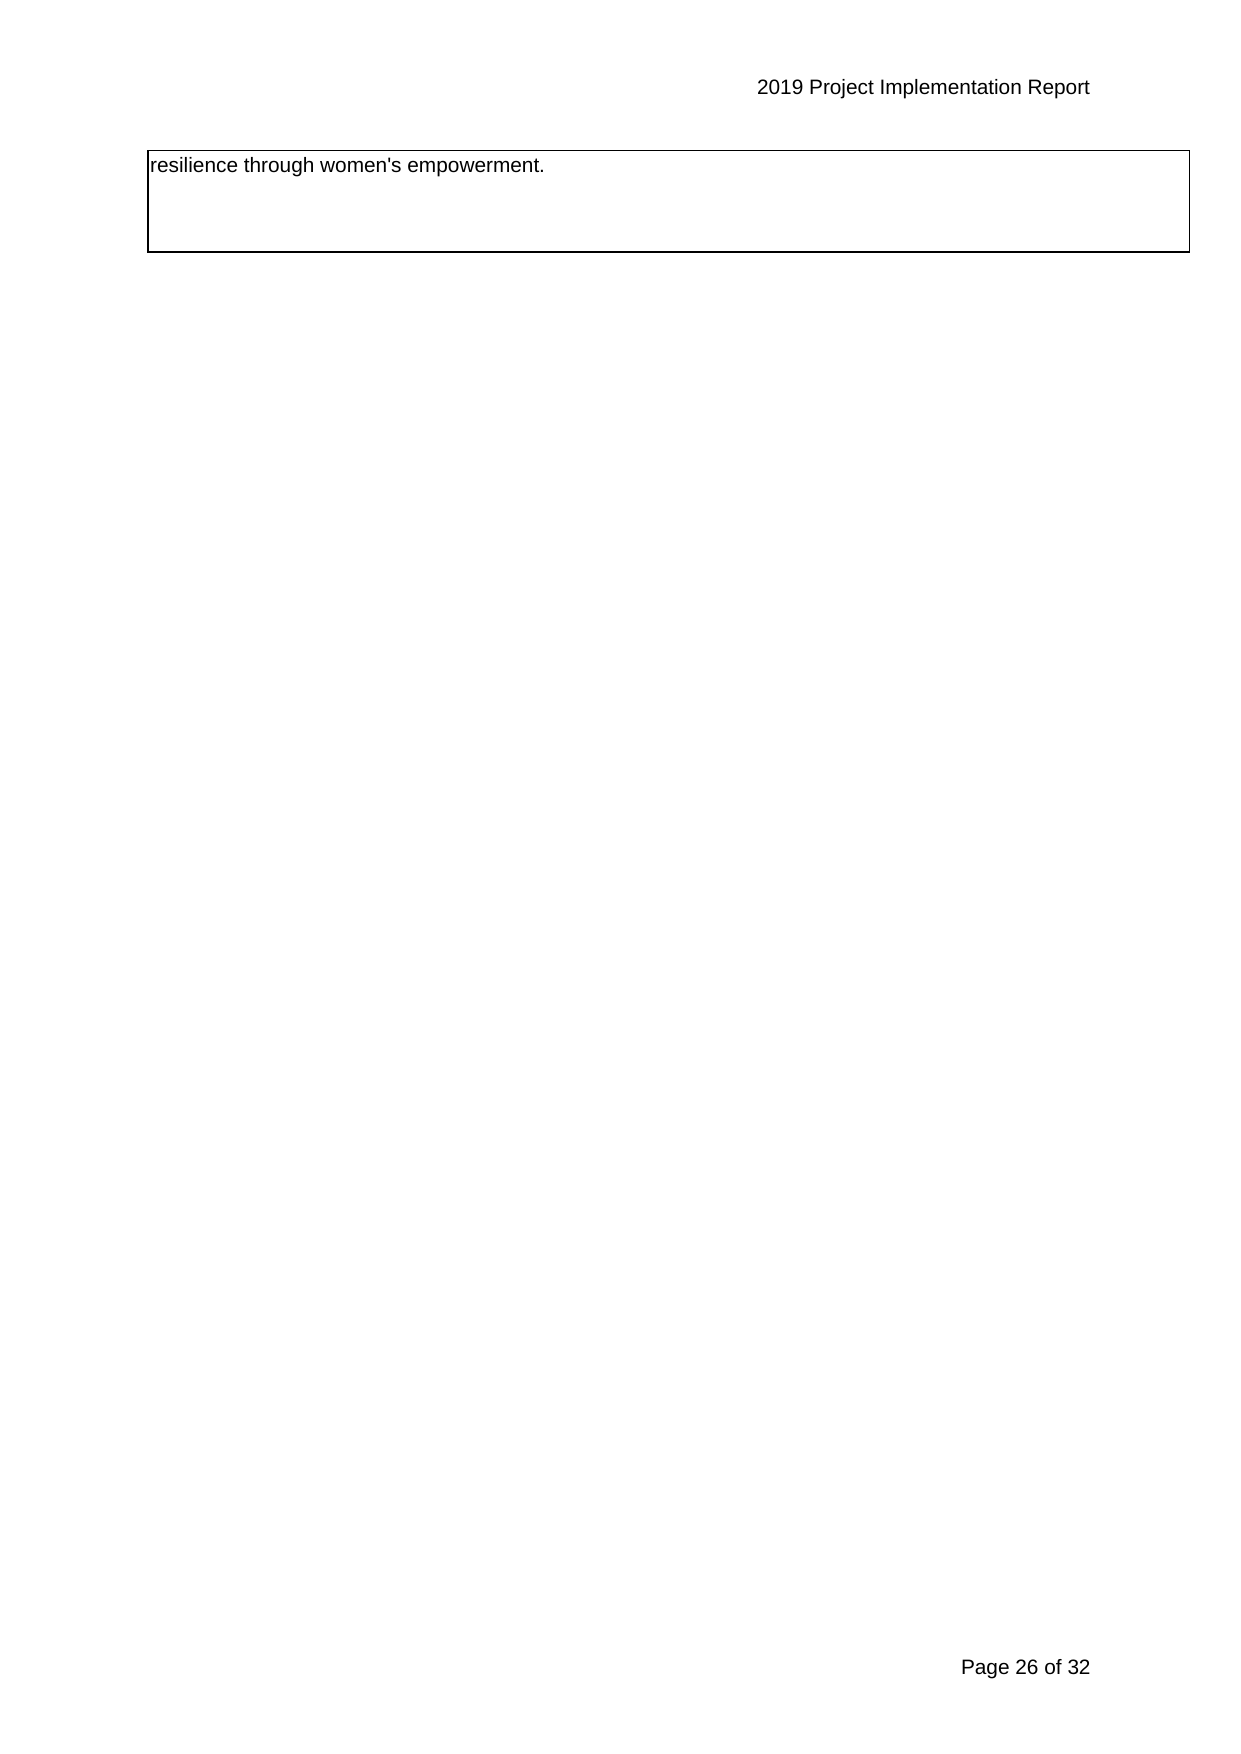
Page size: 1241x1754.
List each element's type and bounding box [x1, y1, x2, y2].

table_cell [149, 151, 1189, 251]
